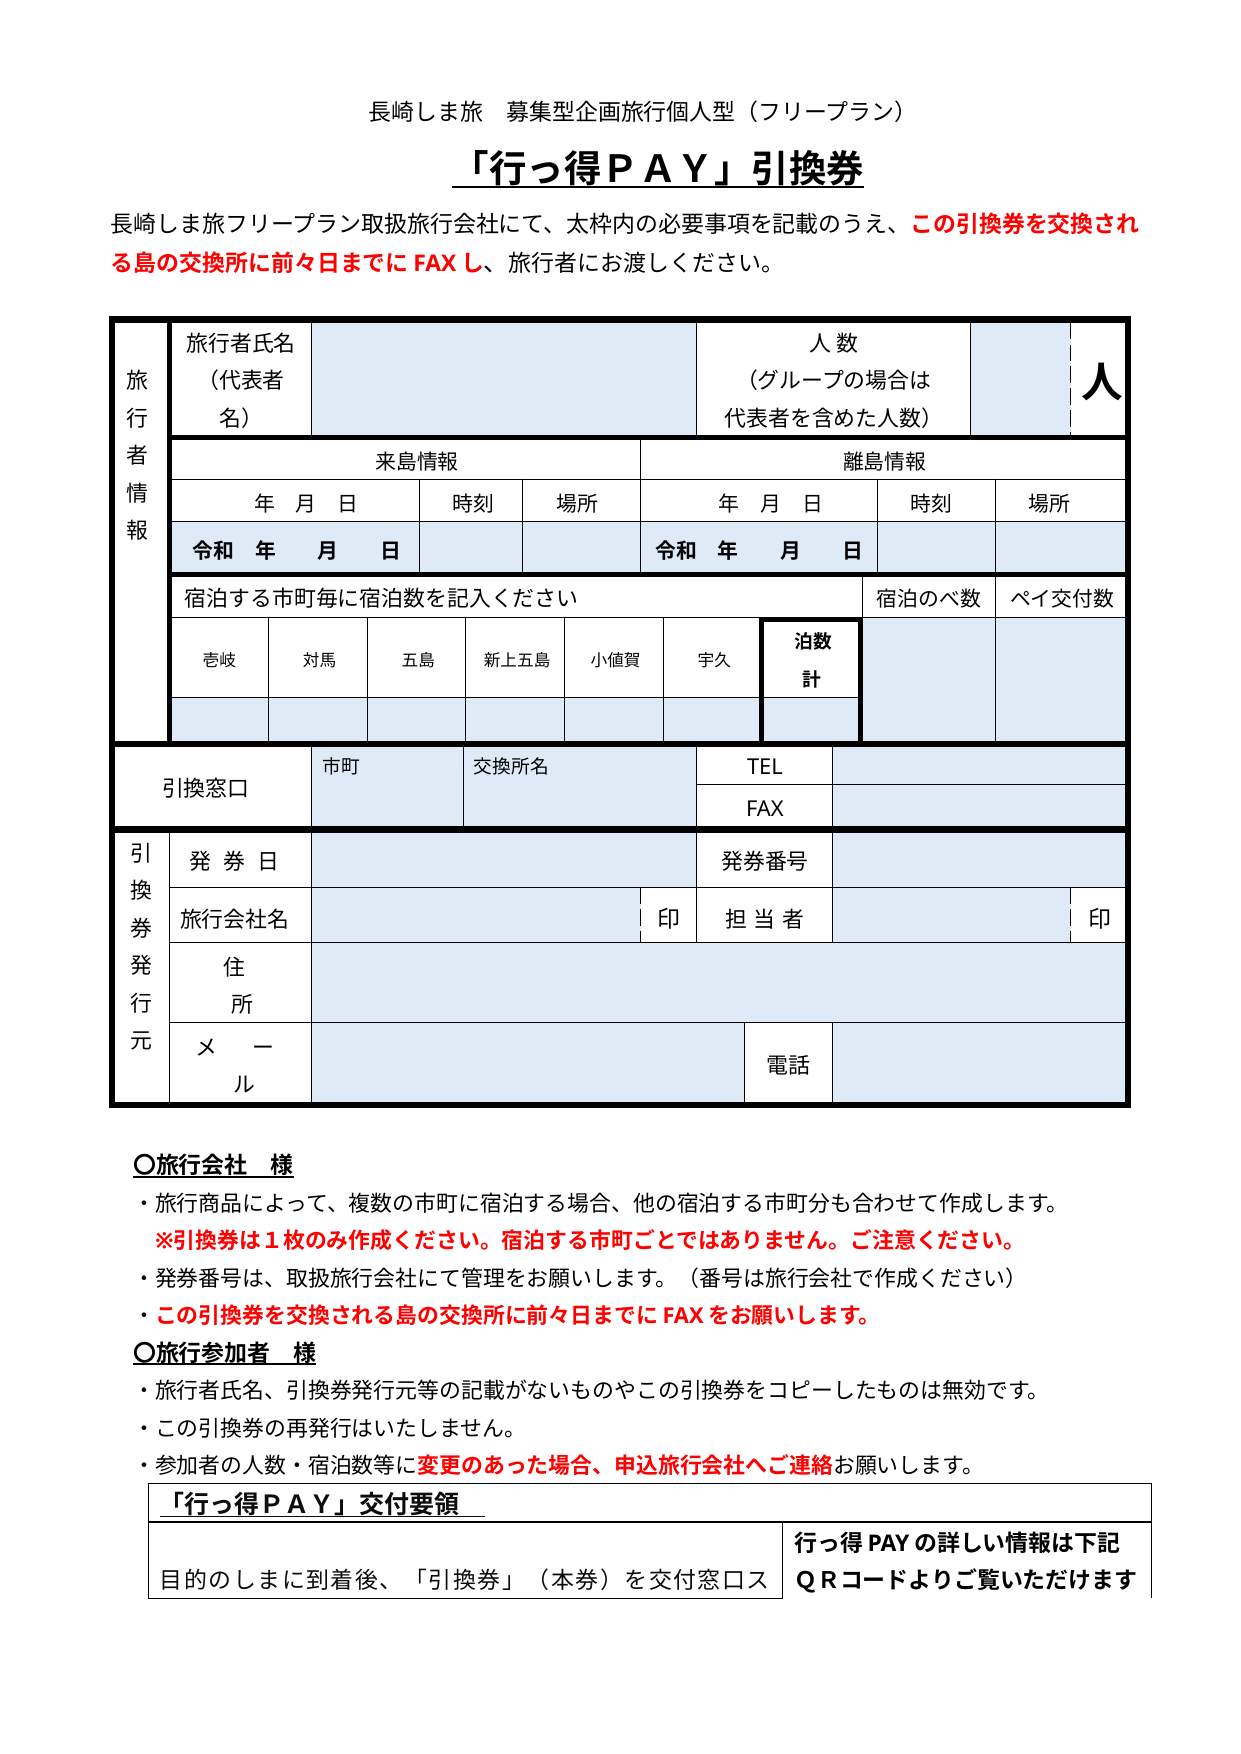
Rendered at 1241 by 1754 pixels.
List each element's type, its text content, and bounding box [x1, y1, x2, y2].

text 〇旅行会社 様 [133, 1145, 1152, 1183]
table_header 旅行者氏名 （代表者名） [172, 323, 311, 435]
table_cell 離島情報 [641, 440, 1125, 479]
table_cell 令和 年 月 日 [172, 522, 419, 572]
text ・旅行商品によって、複数の市町に宿泊する場合、他の宿泊する市町分も合わせて作成します。 [133, 1183, 1152, 1220]
table_cell 交換所名 [464, 747, 696, 826]
table_cell [312, 888, 641, 942]
table_cell 引 換 券 発 行 元 [115, 833, 169, 1102]
table_cell 行っ得PAYの詳しい情報は下記ＱＲコードよりご覧いただけます [783, 1523, 1151, 1597]
table_cell [878, 522, 995, 572]
table_cell 印 [641, 888, 696, 942]
table_cell TEL [697, 747, 832, 784]
table_cell [833, 1023, 1125, 1102]
text ・旅行者氏名、引換券発行元等の記載がないものやこの引換券をコピーしたものは無効です。 [133, 1370, 1152, 1408]
table_cell 時刻 [878, 480, 995, 521]
table_cell 五島 [368, 618, 465, 697]
text ・この引換券を交換される島の交換所に前々日までにFAXをお願いします。 [133, 1295, 1152, 1333]
text 長崎しま旅フリープラン取扱旅行会社にて、太枠内の必要事項を記載のうえ、この引換券を交換される島の交換所に前々日までにFAXし、旅行者にお渡しください。 [111, 204, 1152, 279]
text ・発券番号は、取扱旅行会社にて管理をお願いします。（番号は旅行会社で作成ください） [133, 1258, 1152, 1295]
table_cell 発券番号 [697, 833, 832, 887]
table_cell 発券日 [170, 833, 311, 887]
table_header 旅 行 者 情 報 [115, 323, 167, 741]
table_cell 来島情報 [172, 440, 640, 479]
text 「行っ得ＰＡＹ」引換券 [89, 129, 1152, 204]
table_header 人 [1071, 323, 1125, 435]
table_cell メ ー ル [170, 1023, 311, 1102]
table_cell 時刻 [420, 480, 522, 521]
table_cell 新上五島 [466, 618, 564, 697]
table_cell 電話 [745, 1023, 832, 1102]
table_cell 引換窓口 [115, 747, 311, 826]
table_cell [664, 698, 759, 741]
table_cell 担当者 [697, 888, 832, 942]
table_cell 印 [1071, 888, 1125, 942]
table_cell [764, 698, 858, 741]
table_cell 対馬 [269, 618, 367, 697]
table_cell [312, 833, 696, 887]
table_cell [996, 618, 1125, 741]
table_cell [368, 698, 465, 741]
table_cell 宿泊する市町毎に宿泊数を記入ください [172, 577, 862, 617]
table_cell 令和 年 月 日 [641, 522, 877, 572]
table_cell [466, 698, 564, 741]
table_cell [863, 618, 995, 741]
table_cell [312, 943, 1125, 1022]
table_cell [833, 747, 1125, 784]
table_cell [833, 833, 1125, 887]
table_cell 泊数 計 [764, 622, 858, 697]
table_cell [833, 785, 1125, 826]
table_cell 年 月 日 [172, 480, 419, 521]
table_header [312, 323, 696, 435]
table_cell 市町 [312, 747, 463, 826]
table_cell 宇久 [664, 618, 759, 697]
table_header 人 数 （グループの場合は 代表者を含めた人数） [697, 323, 970, 435]
table_cell [172, 698, 268, 741]
table_cell FAX [697, 785, 832, 826]
table_cell [269, 698, 367, 741]
table_cell [833, 888, 1071, 942]
text 〇旅行参加者 様 [133, 1333, 1152, 1370]
text 長崎しま旅 募集型企画旅行個人型（フリープラン） [89, 91, 1152, 129]
table_cell ペイ交付数 [996, 577, 1125, 617]
table_cell [996, 522, 1125, 572]
table_cell 住 所 [170, 943, 311, 1022]
text ・参加者の人数・宿泊数等に変更のあった場合、申込旅行会社へご連絡お願いします。 [133, 1445, 1152, 1483]
table_cell 壱岐 [172, 618, 268, 697]
table_cell 場所 [996, 480, 1125, 521]
table_cell 場所 [523, 480, 640, 521]
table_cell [149, 1523, 782, 1597]
table_cell [312, 1023, 744, 1102]
text ・この引換券の再発行はいたしません。 [133, 1408, 1152, 1445]
table_cell [420, 522, 522, 572]
table_cell [523, 522, 640, 572]
table_cell 宿泊のべ数 [863, 577, 995, 617]
table_cell 年 月 日 [641, 480, 877, 521]
table_header [971, 323, 1071, 435]
table_cell [565, 698, 663, 741]
table_header 「行っ得ＰＡＹ」交付要領 [149, 1484, 1151, 1521]
text ※引換券は１枚のみ作成ください。宿泊する市町ごとではありません。ご注意ください。 [133, 1220, 1152, 1258]
table_cell 小値賀 [565, 618, 663, 697]
table_cell 旅行会社名 [170, 888, 311, 942]
